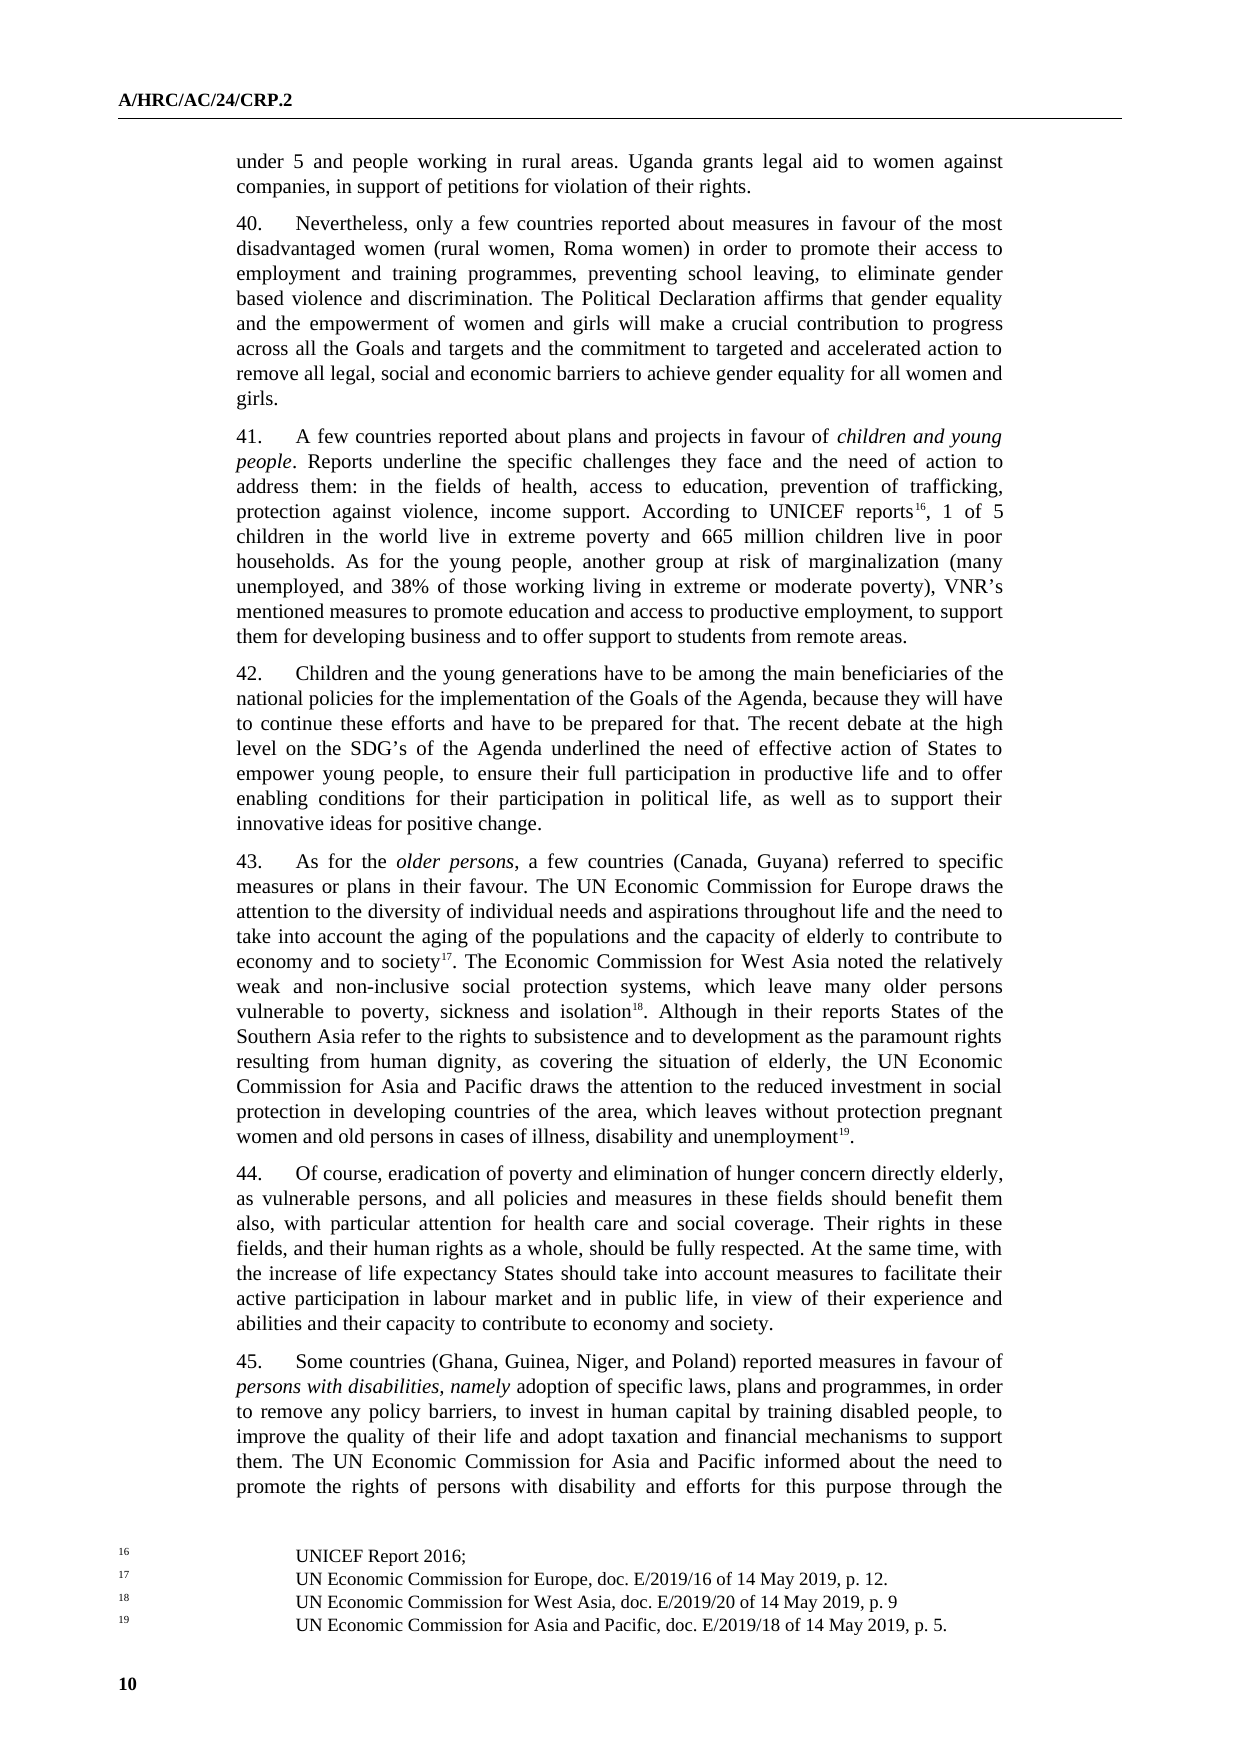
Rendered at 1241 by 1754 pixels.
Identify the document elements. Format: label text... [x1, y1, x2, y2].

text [236, 148, 1004, 198]
text 42. Children and the young generations have to be among the main beneficiaries of the national policies for the implementation of the Goals of the Agenda, because they will have to continue these efforts and have to be prepared for that. The recent debate at the high level on the SDG’s of the Agenda underlined the need of effective action of States to empower young people, to ensure their full participation in productive life and to offer enabling conditions for their participation in political life, as well as to support their innovative ideas for positive change. [236, 660, 1004, 835]
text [236, 1348, 1004, 1498]
text 40. Nevertheless, only a few countries reported about measures in favour of the most disadvantaged women (rural women, Roma women) in order to promote their access to employment and training programmes, preventing school leaving, to eliminate gender based violence and discrimination. The Political Declaration affirms that gender equality and the empowerment of women and girls will make a crucial contribution to progress across all the Goals and targets and the commitment to targeted and accelerated action to remove all legal, social and economic barriers to achieve gender equality for all women and girls. [236, 210, 1004, 410]
text 41. A few countries reported about plans and projects in favour of children and young people. Reports underline the specific challenges they face and the need of action to address them: in the fields of health, access to education, prevention of trafficking, protection against violence, income support. According to UNICEF reports, 1 of 5 children in the world live in extreme poverty and 665 million children live in poor households. As for the young people, another group at risk of marginalization (many unemployed, and 38% of those working living in extreme or moderate poverty), VNR’s mentioned measures to promote education and access to productive employment, to support them for developing business and to offer support to students from remote areas. [236, 423, 1004, 648]
text 43. As for the older persons, a few countries (Canada, Guyana) referred to specific measures or plans in their favour. The UN Economic Commission for Europe draws the attention to the diversity of individual needs and aspirations throughout life and the need to take into account the aging of the populations and the capacity of elderly to contribute to economy and to society. The Economic Commission for West Asia noted the relatively weak and non-inclusive social protection systems, which leave many older persons vulnerable to poverty, sickness and isolation. Although in their reports States of the Southern Asia refer to the rights to subsistence and to development as the paramount rights resulting from human dignity, as covering the situation of elderly, the UN Economic Commission for Asia and Pacific draws the attention to the reduced investment in social protection in developing countries of the area, which leaves without protection pregnant women and old persons in cases of illness, disability and unemployment. [236, 848, 1004, 1148]
text 44. Of course, eradication of poverty and elimination of hunger concern directly elderly, as vulnerable persons, and all policies and measures in these fields should benefit them also, with particular attention for health care and social coverage. Their rights in these fields, and their human rights as a whole, should be fully respected. At the same time, with the increase of life expectancy States should take into account measures to facilitate their active participation in labour market and in public life, in view of their experience and abilities and their capacity to contribute to economy and society. [236, 1160, 1004, 1335]
